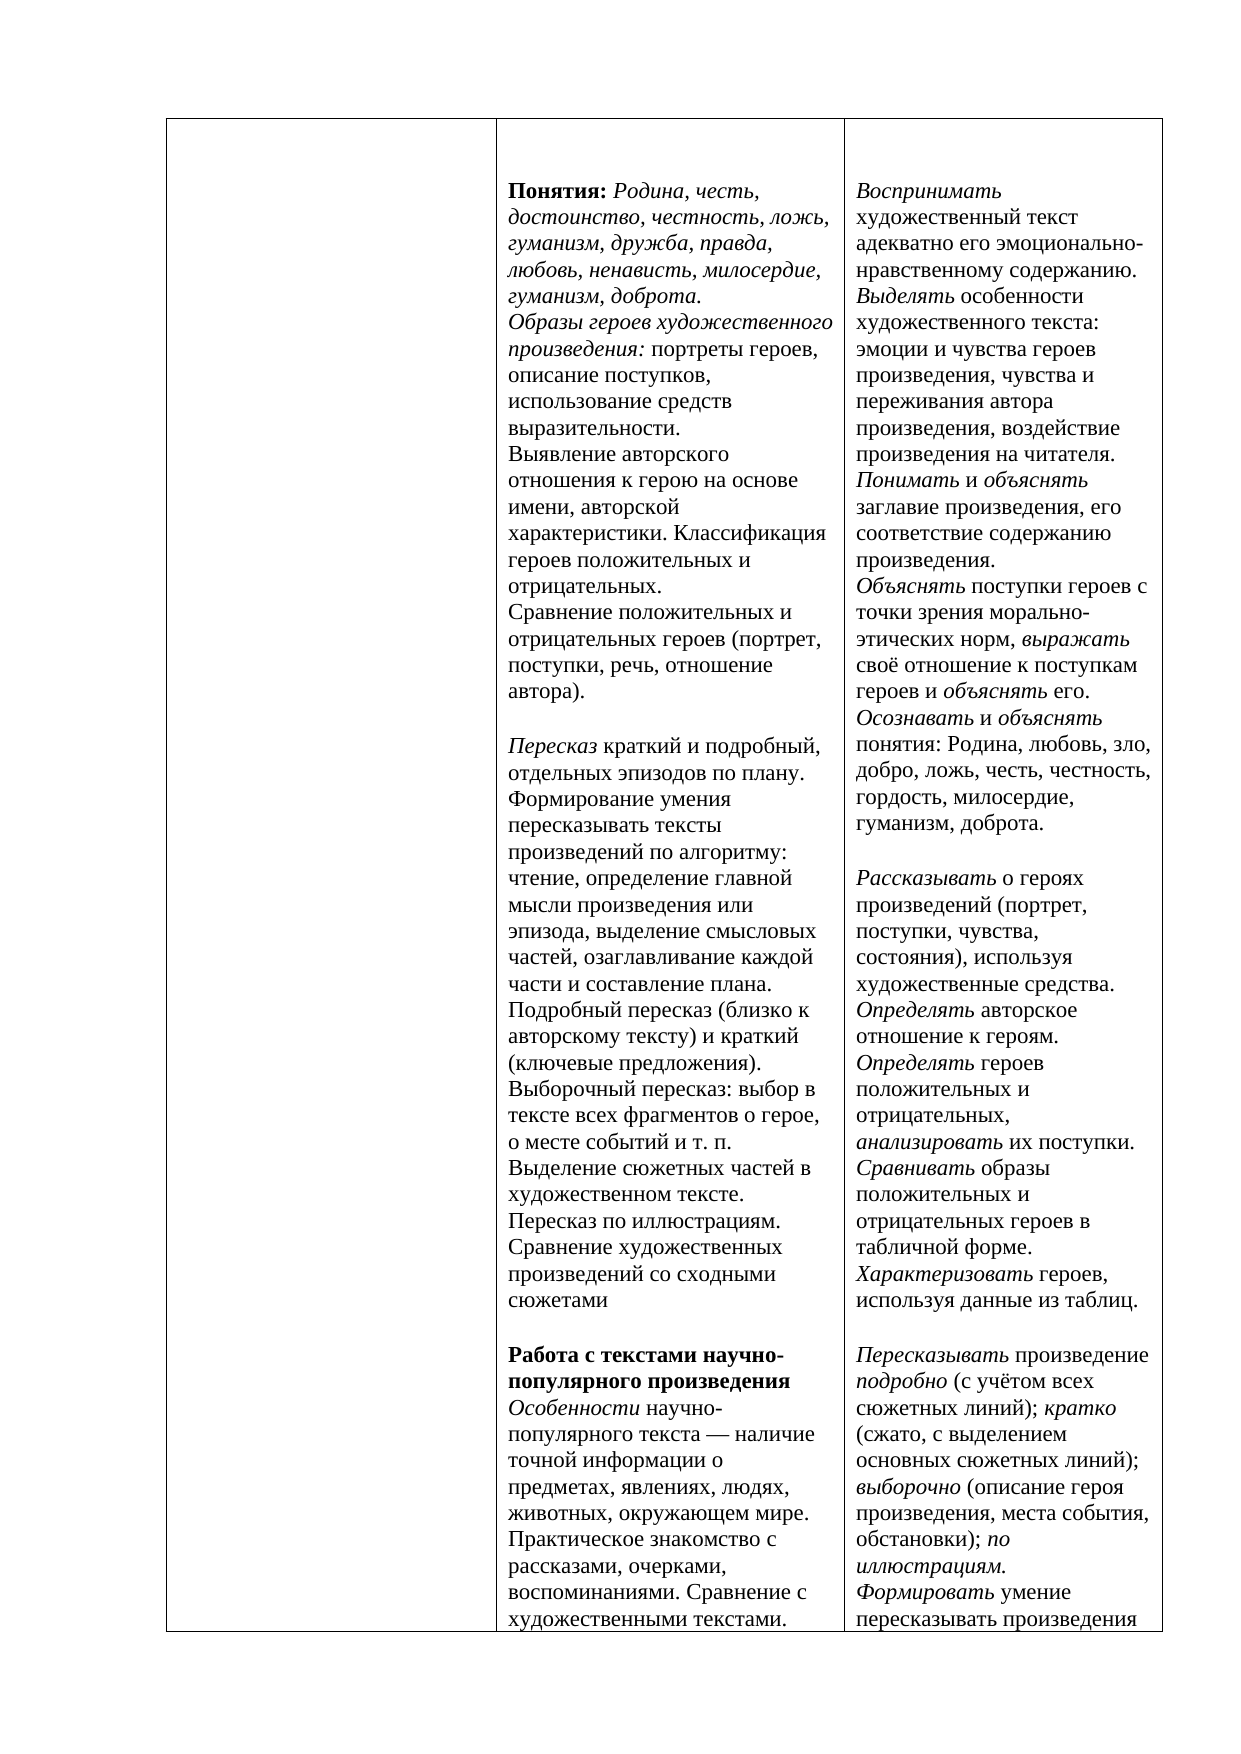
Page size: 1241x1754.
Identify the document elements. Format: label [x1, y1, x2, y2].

table_cell [167, 119, 496, 1631]
table_cell [845, 119, 1162, 1631]
table_cell [497, 119, 844, 1631]
